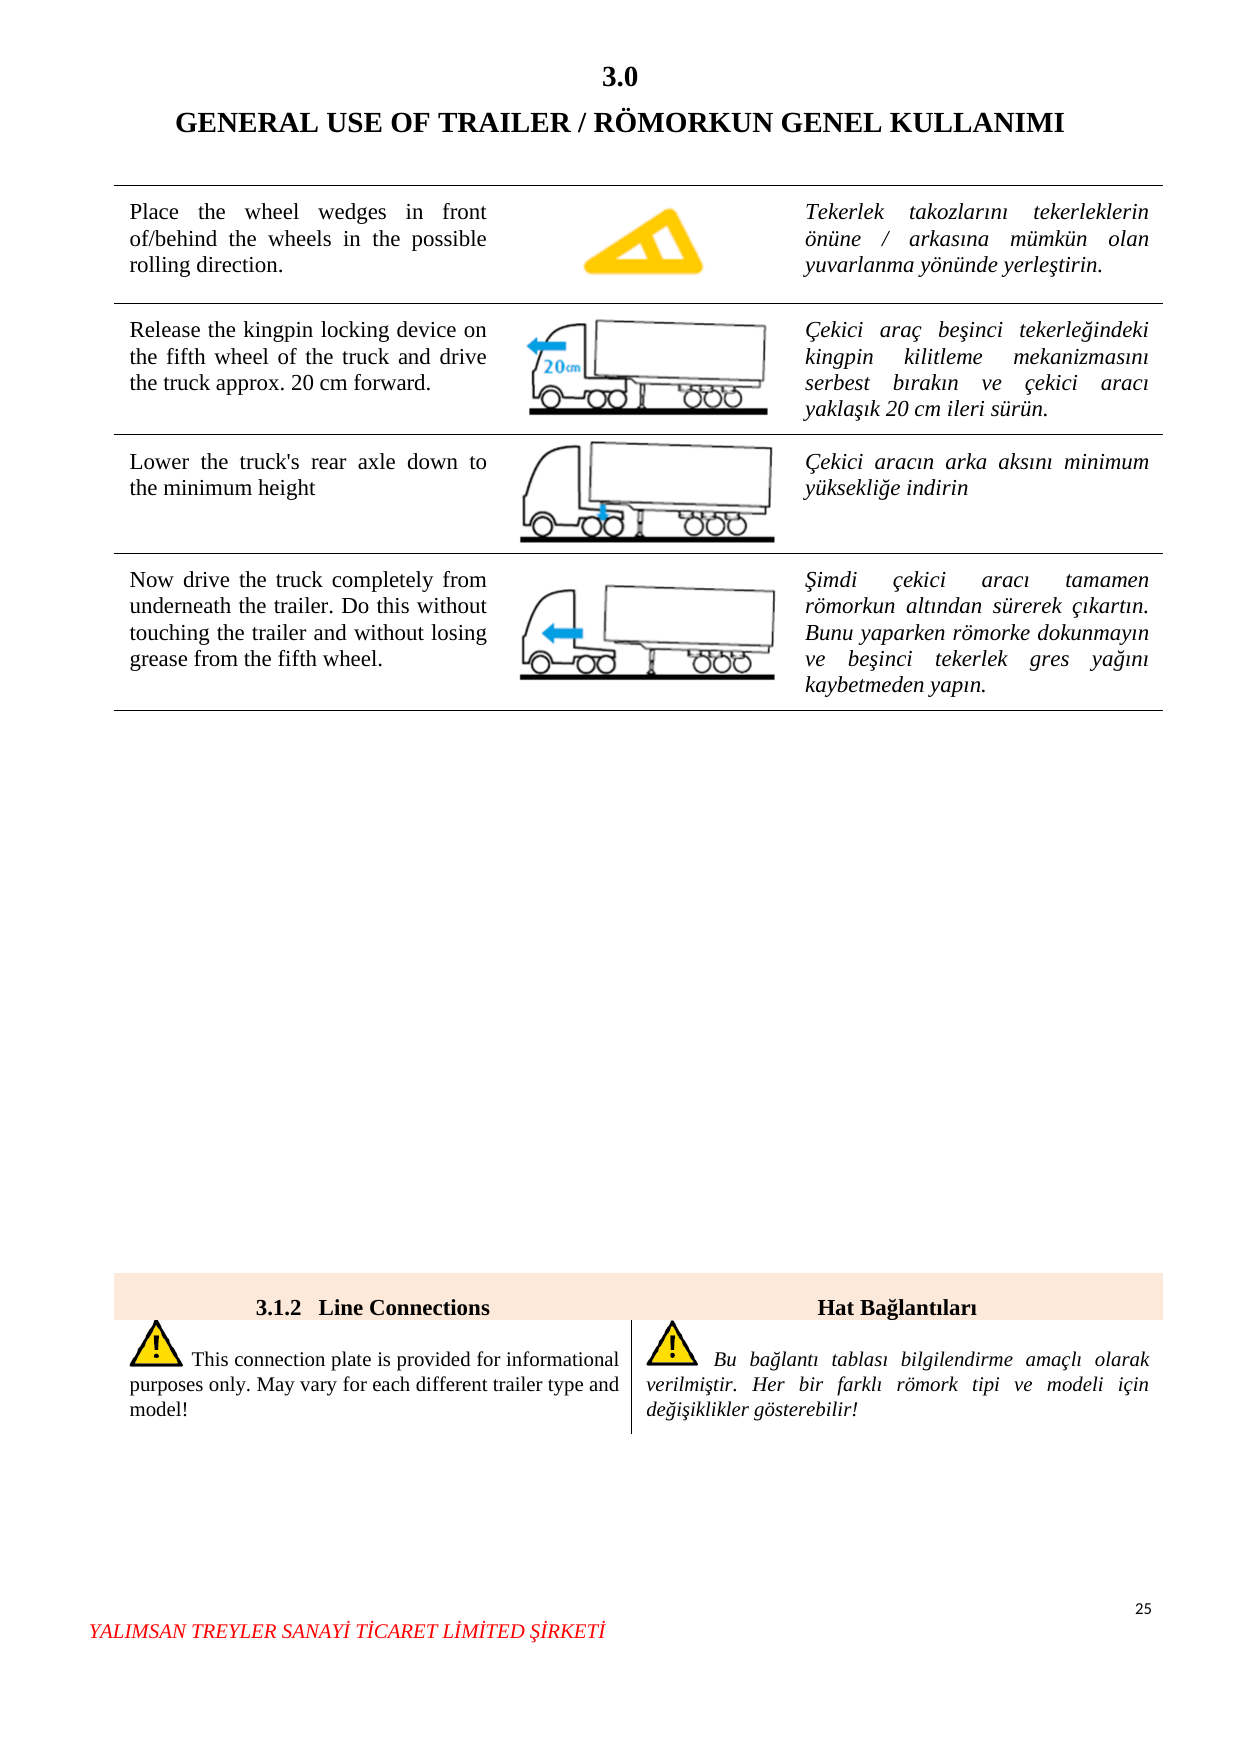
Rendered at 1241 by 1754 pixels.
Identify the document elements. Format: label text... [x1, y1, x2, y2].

table_cell Now drive the truck completely from underneath the trailer. Do this without touching the trailer and without losing grease from the fifth wheel. [114, 554, 498, 710]
picture [646, 1320, 701, 1366]
table_cell Çekici aracın arka aksını minimum yüksekliğe indirin [794, 435, 1163, 552]
table_cell Şimdi çekici aracı tamamen römorkun altından sürerek çıkartın. Bunu yaparken römorke dokunmayın ve beşinci tekerlek gres yağını kaybetmeden yapın. [794, 554, 1163, 710]
picture [129, 1320, 186, 1367]
picture [519, 318, 774, 420]
picture [511, 578, 781, 685]
table_cell [499, 186, 794, 303]
table_cell Lower the truck's rear axle down to the minimum height [114, 435, 498, 552]
picture [512, 439, 780, 548]
table_cell [499, 435, 794, 552]
table_cell [499, 304, 794, 434]
table_cell Bu bağlantı tablası bilgilendirme amaçlı olarak verilmiştir. Her bir farklı römork tipi ve modeli için değişiklikler gösterebilir! [632, 1320, 1163, 1434]
table_cell Release the kingpin locking device on the fifth wheel of the truck and drive the truck approx. 20 cm forward. [114, 304, 498, 434]
table_header 3.1.2 Line Connections [114, 1273, 631, 1320]
table_cell [499, 554, 794, 710]
table_cell Tekerlek takozlarını tekerleklerin önüne / arkasına mümkün olan yuvarlanma yönünde yerleştirin. [794, 186, 1163, 303]
table_cell Place the wheel wedges in front of/behind the wheels in the possible rolling direction. [114, 186, 498, 303]
table_header Hat Bağlantıları [631, 1273, 1163, 1320]
table_cell This connection plate is provided for informational purposes only. May vary for each different trailer type and model! [114, 1320, 631, 1434]
picture [569, 200, 723, 288]
table_cell Çekici araç beşinci tekerleğindeki kingpin kilitleme mekanizmasını serbest bırakın ve çekici aracı yaklaşık 20 cm ileri sürün. [794, 304, 1163, 434]
